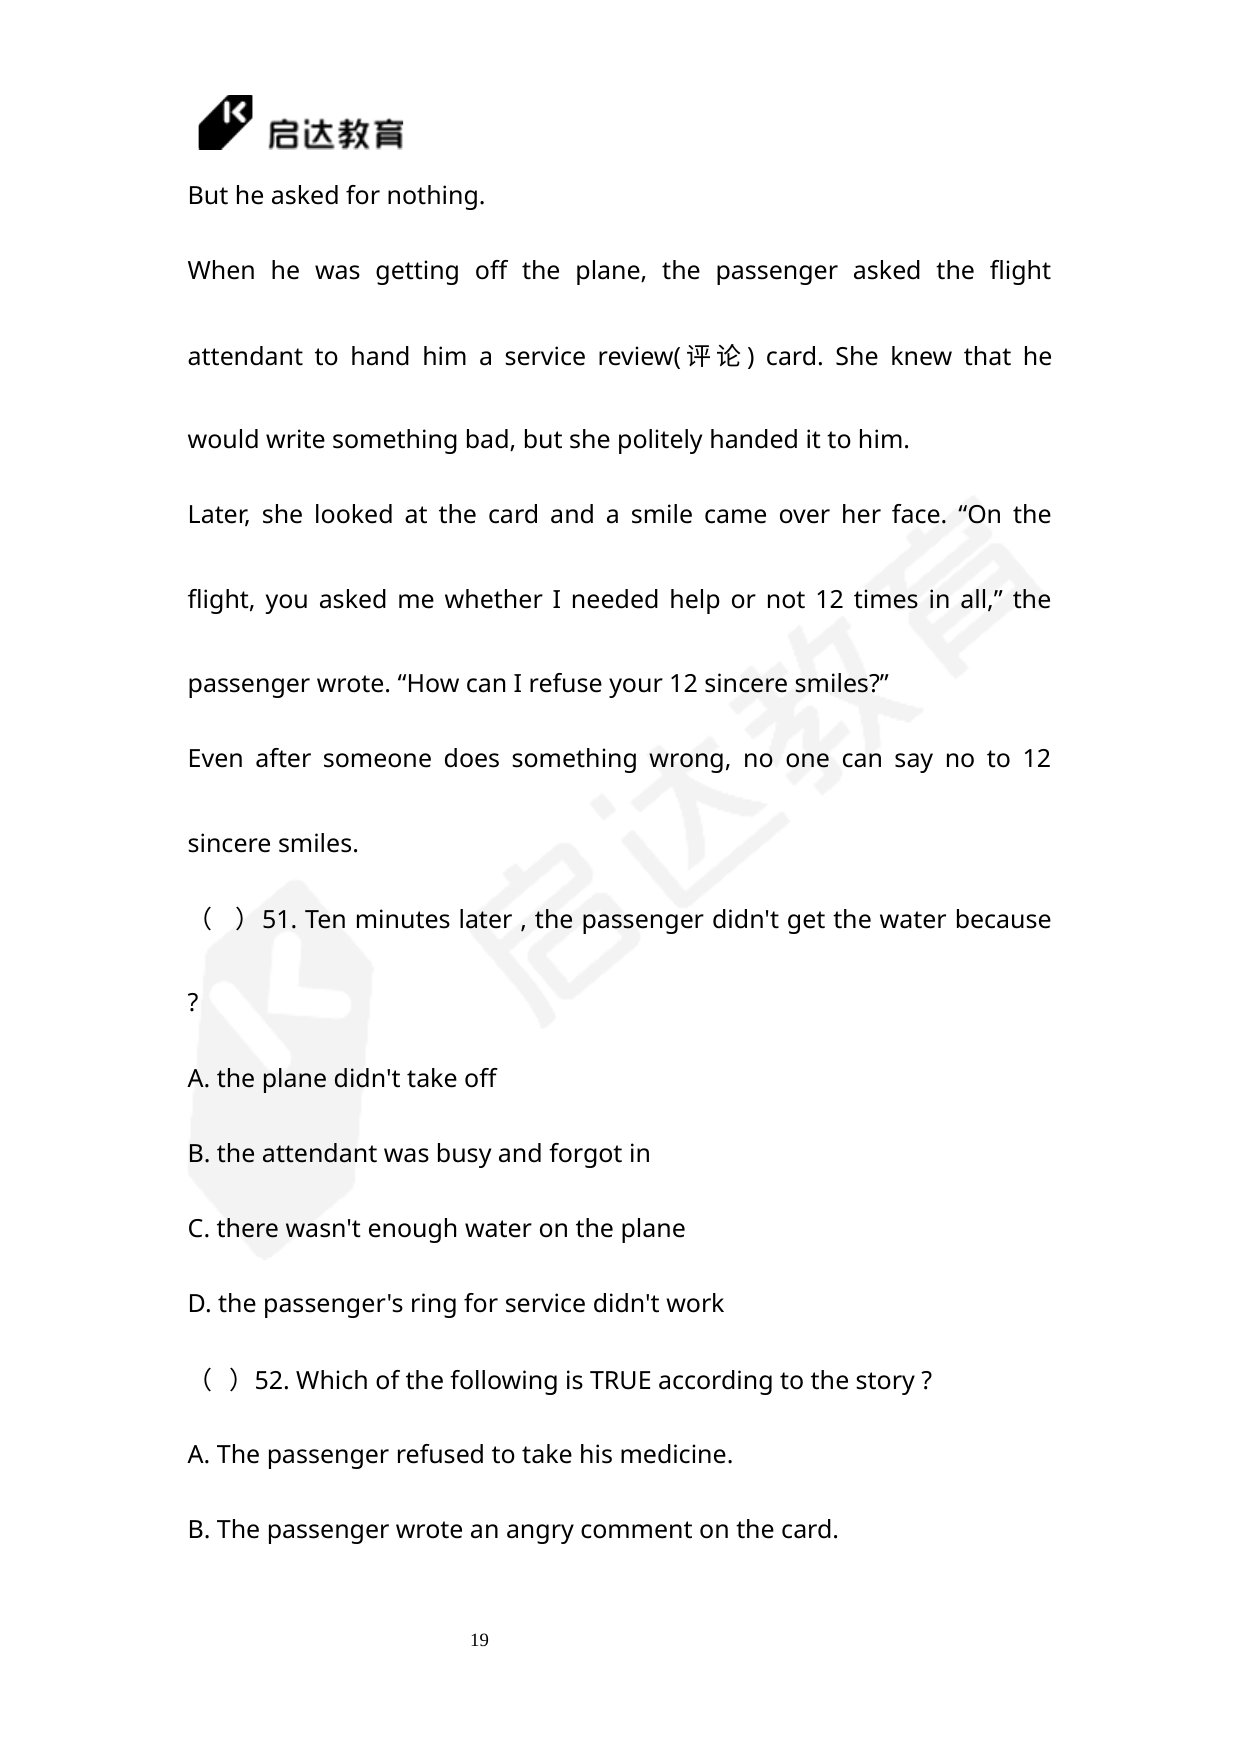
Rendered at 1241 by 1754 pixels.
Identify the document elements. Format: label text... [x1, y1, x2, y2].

text D. the passenger's ring for service didn't work [187, 1271, 1053, 1336]
text A. the plane didn't take off [187, 1045, 1053, 1110]
text A. The passenger refused to take his medicine. [187, 1422, 1053, 1487]
text C. there wasn't enough water on the plane [187, 1195, 1053, 1260]
text When he was getting off the plane, the passenger asked the flight attendant to hand him a service review(评论) card. She knew that he would write something bad, but she politely handed it to him. [187, 237, 1053, 471]
picture [198, 95, 404, 150]
text （ ）52. Which of the following is TRUE according to the story ? [187, 1346, 1053, 1411]
text （ ）51. Ten minutes later , the passenger didn't get the water because ? [187, 885, 1053, 1035]
text B. The passenger wrote an angry comment on the card. [187, 1497, 1053, 1562]
text Even after someone does something wrong, no one can say no to 12 sincere smiles. [187, 726, 1053, 875]
text Later, she looked at the card and a smile came over her face. “On the flight, you asked me whether I needed help or not 12 times in all,” the passenger wrote. “How can I refuse your 12 sincere smiles?” [187, 481, 1053, 715]
text B. the attendant was busy and forgot in [187, 1120, 1053, 1185]
